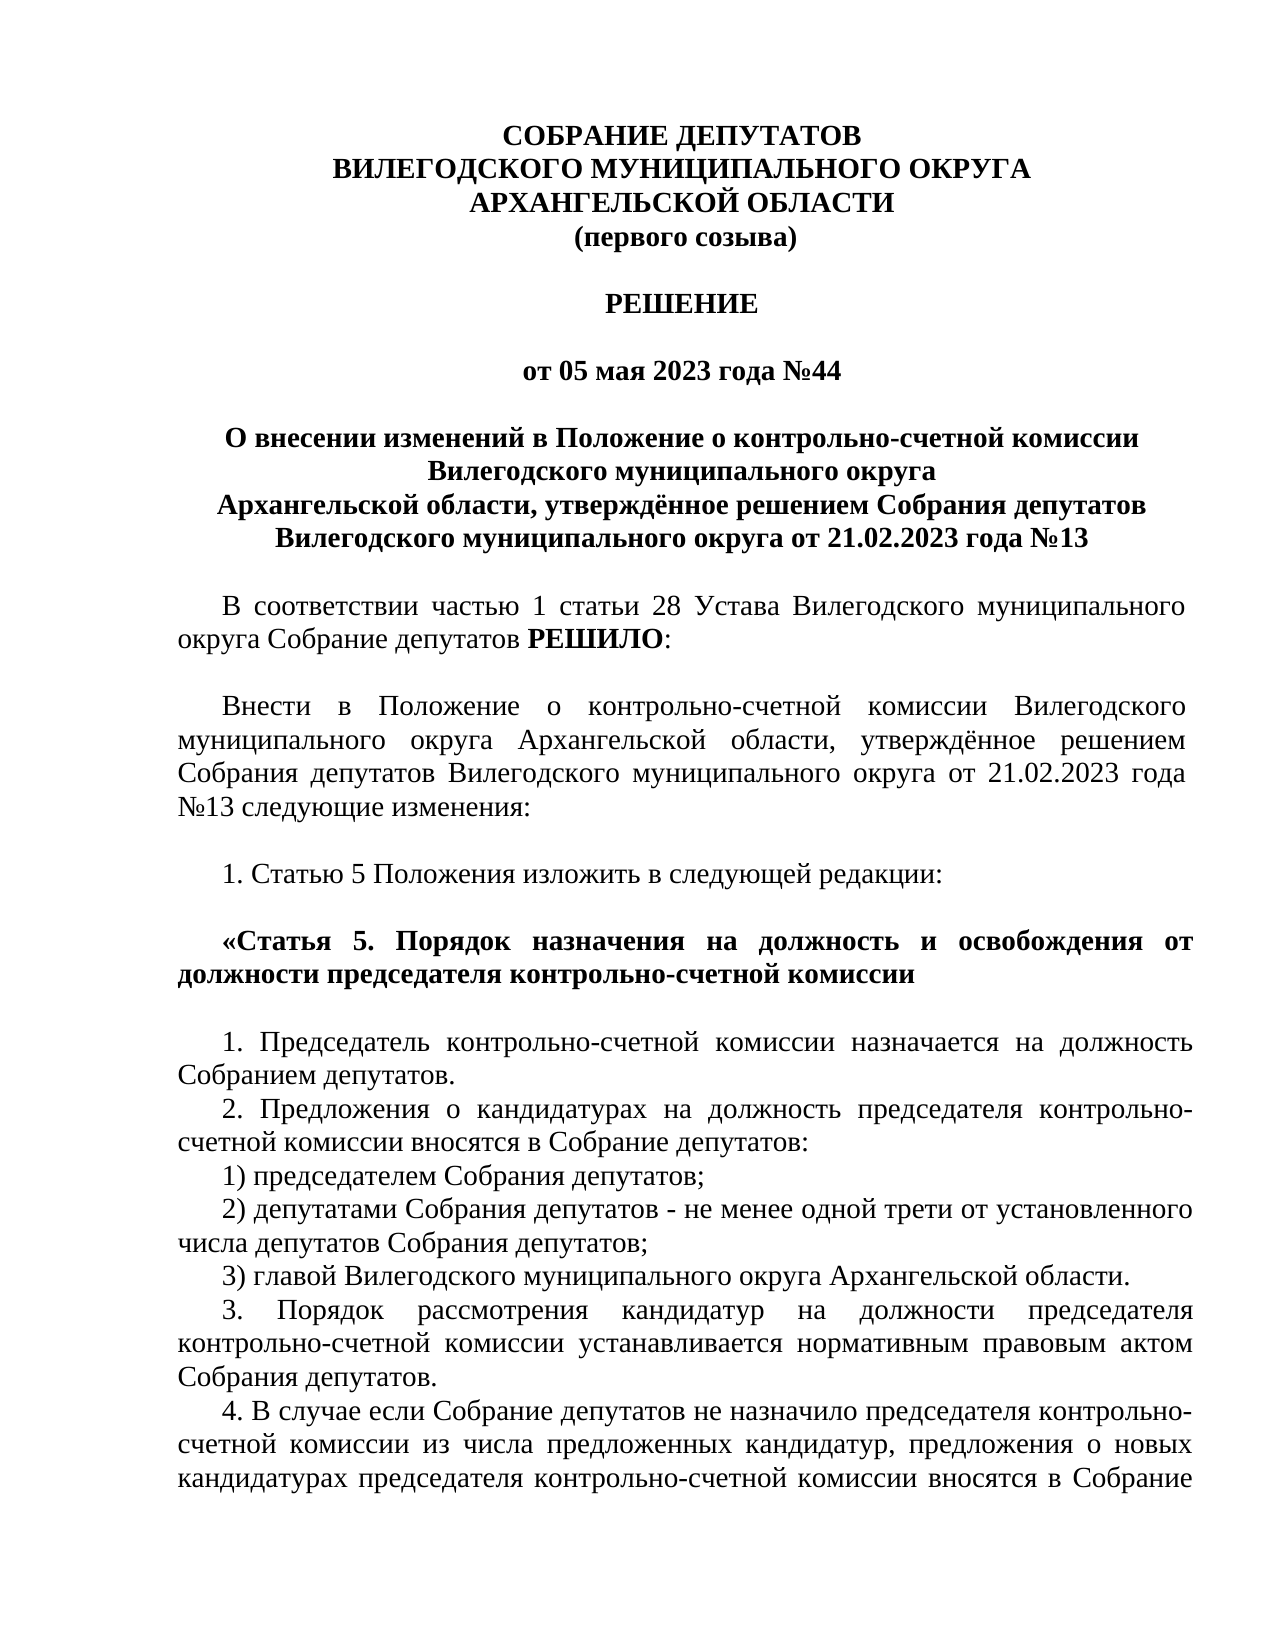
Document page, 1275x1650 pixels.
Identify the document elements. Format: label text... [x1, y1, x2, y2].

text Внести в Положение о контрольно-счетной комиссии Вилегодского муниципального округа Архангельской области, утверждённое решением Собрания депутатов Вилегодского муниципального округа от 21.02.2023 года №13 следующие изменения: [177, 688, 1186, 822]
text 2) депутатами Собрания депутатов - не менее одной трети от установленного числа депутатов Собрания депутатов; [177, 1191, 1194, 1258]
text ВИЛЕГОДСКОГО МУНИЦИПАЛЬНОГО ОКРУГА [177, 152, 1186, 185]
text О внесении изменений в Положение о контрольно-счетной комиссии [177, 420, 1186, 453]
text Вилегодского муниципального округа [177, 453, 1186, 487]
text от 05 мая 2023 года №44 [177, 353, 1186, 386]
text «Статья 5. Порядок назначения на должность и освобождения от должности председателя контрольно-счетной комиссии [177, 923, 1194, 990]
text (первого созыва) [177, 219, 1186, 252]
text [177, 1393, 1194, 1493]
list 1. Статью 5 Положения изложить в следующей редакции: [222, 856, 1194, 889]
text СОБРАНИЕ ДЕПУТАТОВ [177, 118, 1186, 152]
text Архангельской области, утверждённое решением Собрания депутатов Вилегодского муниципального округа от 21.02.2023 года №13 [177, 487, 1186, 554]
text В соответствии частью 1 статьи 28 Устава Вилегодского муниципального округа Собрание депутатов РЕШИЛО: [177, 588, 1187, 655]
text 3. Порядок рассмотрения кандидатур на должности председателя контрольно-счетной комиссии устанавливается нормативным правовым актом Собрания депутатов. [177, 1292, 1194, 1393]
text РЕШЕНИЕ [177, 286, 1186, 319]
text 1. Председатель контрольно-счетной комиссии назначается на должность Собранием депутатов. [177, 1024, 1194, 1091]
text АРХАНГЕЛЬСКОЙ ОБЛАСТИ [177, 185, 1186, 219]
text 2. Предложения о кандидатурах на должность председателя контрольно-счетной комиссии вносятся в Собрание депутатов: [177, 1091, 1194, 1158]
text 3) главой Вилегодского муниципального округа Архангельской области. [177, 1258, 1194, 1292]
text 1) председателем Собрания депутатов; [177, 1158, 1194, 1191]
